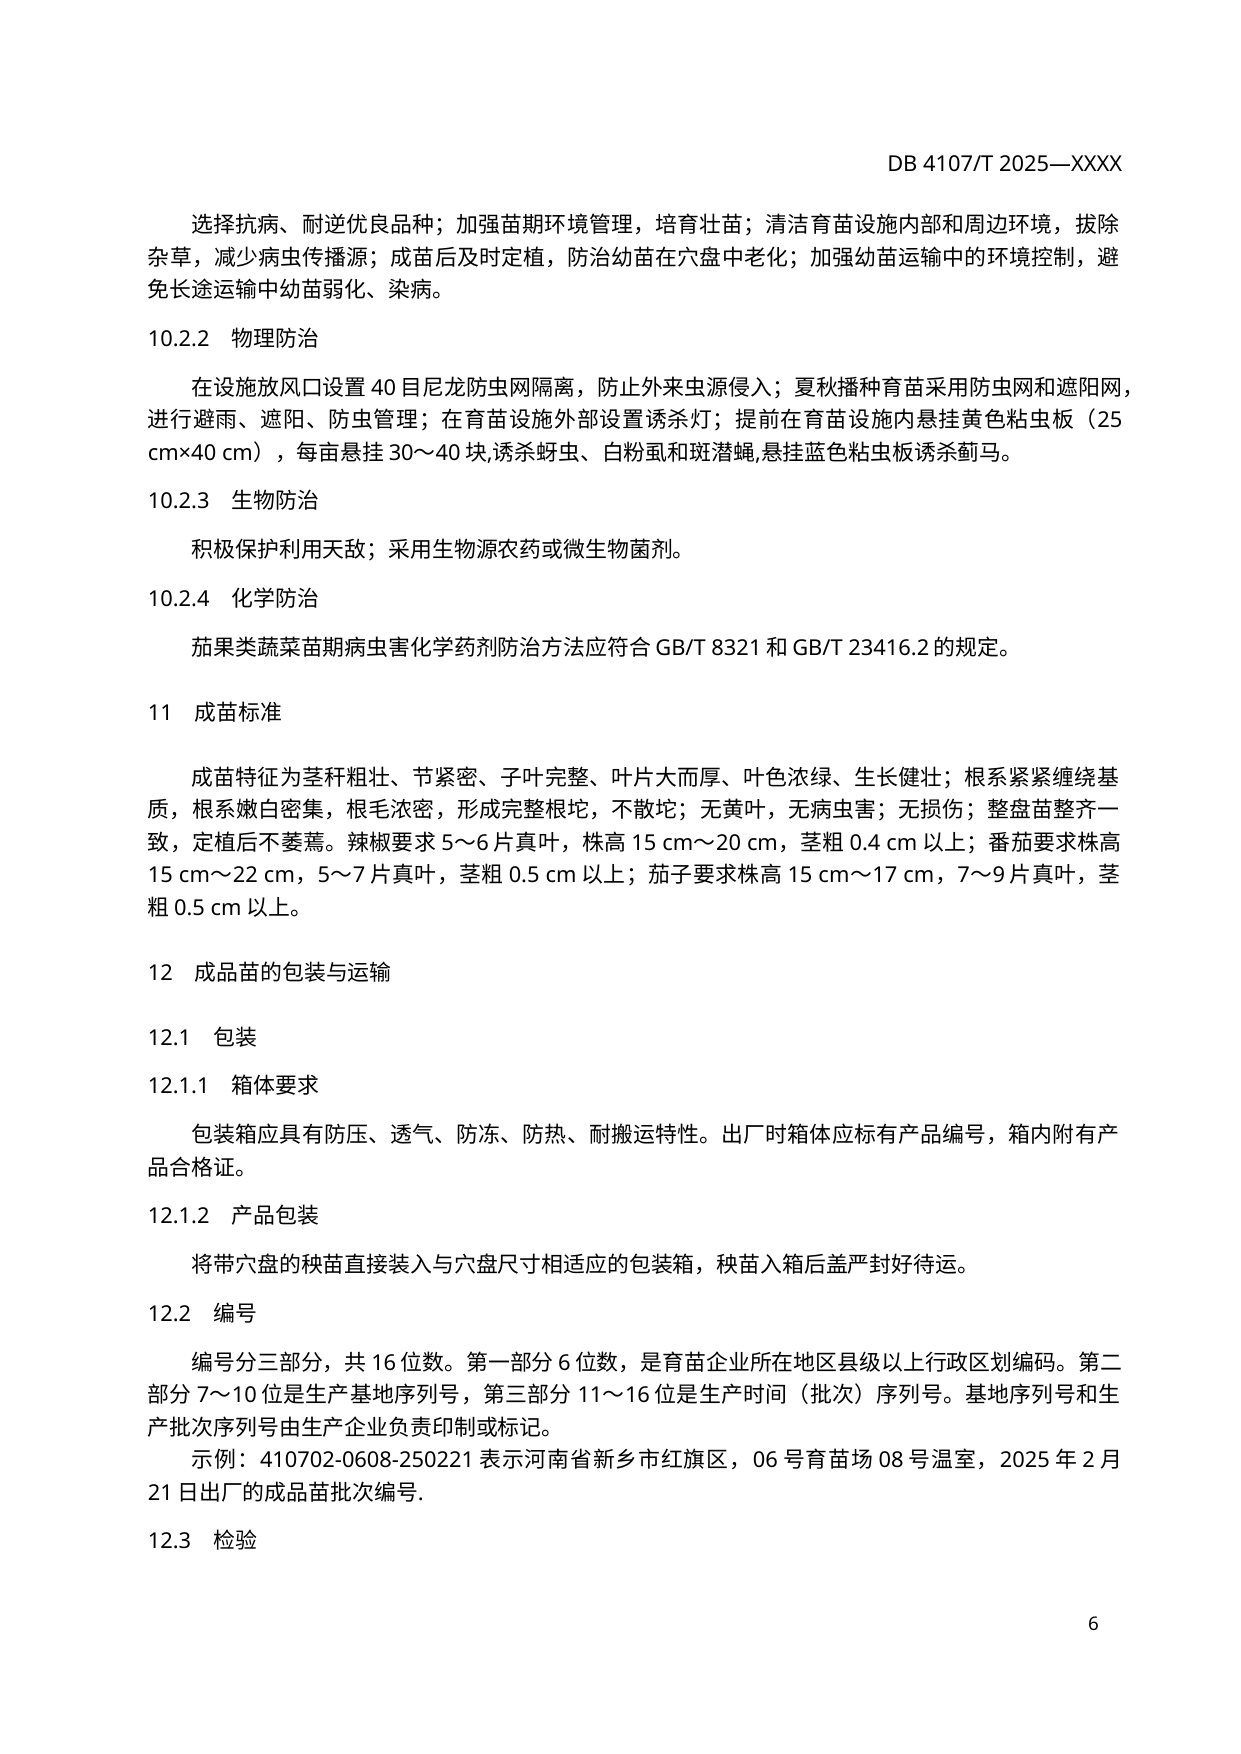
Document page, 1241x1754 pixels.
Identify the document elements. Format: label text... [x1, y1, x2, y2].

text 示例：410702-0608-250221表示河南省新乡市红旗区，06号育苗场08号温室，2025年2月21日出厂的成品苗批次编号. [148, 1442, 1122, 1507]
text 产品包装 [148, 1198, 1122, 1231]
text 包装 [148, 1019, 1122, 1052]
text 生物防治 [148, 483, 1122, 516]
text 成苗标准 [148, 694, 1122, 727]
text 将带穴盘的秧苗直接装入与穴盘尺寸相适应的包装箱，秧苗入箱后盖严封好待运。 [148, 1247, 1122, 1279]
text 编号分三部分，共16位数。第一部分6位数，是育苗企业所在地区县级以上行政区划编码。第二部分7～10位是生产基地序列号，第三部分11～16位是生产时间（批次）序列号。基地序列号和生产批次序列号由生产企业负责印制或标记。 [148, 1344, 1122, 1442]
text 成品苗的包装与运输 [148, 954, 1122, 987]
text 编号 [148, 1296, 1122, 1328]
text 检验 [148, 1523, 1122, 1556]
text 茄果类蔬菜苗期病虫害化学药剂防治方法应符合GB/T 8321和GB/T 23416.2的规定。 [148, 629, 1122, 662]
text 物理防治 [148, 321, 1122, 353]
text 选择抗病、耐逆优良品种；加强苗期环境管理，培育壮苗；清洁育苗设施内部和周边环境，拔除杂草，减少病虫传播源；成苗后及时定植，防治幼苗在穴盘中老化；加强幼苗运输中的环境控制，避免长途运输中幼苗弱化、染病。 [148, 207, 1122, 304]
text 包装箱应具有防压、透气、防冻、防热、耐搬运特性。出厂时箱体应标有产品编号，箱内附有产品合格证。 [148, 1117, 1122, 1182]
text 积极保护利用天敌；采用生物源农药或微生物菌剂。 [148, 532, 1122, 564]
text 箱体要求 [148, 1068, 1122, 1101]
text 成苗特征为茎秆粗壮、节紧密、子叶完整、叶片大而厚、叶色浓绿、生长健壮；根系紧紧缠绕基质，根系嫩白密集，根毛浓密，形成完整根坨，不散坨；无黄叶，无病虫害；无损伤；整盘苗整齐一致，定植后不萎蔫。辣椒要求5～6片真叶，株高15 cm～20 cm，茎粗0.4 cm以上；番茄要求株高15 cm～22 cm，5～7片真叶，茎粗0.5 cm以上；茄子要求株高15 cm～17 cm，7～9片真叶，茎粗0.5 cm以上。 [148, 759, 1122, 922]
text 化学防治 [148, 581, 1122, 613]
text 在设施放风口设置40目尼龙防虫网隔离，防止外来虫源侵入；夏秋播种育苗采用防虫网和遮阳网，进行避雨、遮阳、防虫管理；在育苗设施外部设置诱杀灯；提前在育苗设施内悬挂黄色粘虫板（25 cm×40 cm），每亩悬挂30～40块,诱杀蚜虫、白粉虱和斑潜蝇,悬挂蓝色粘虫板诱杀蓟马。 [148, 369, 1122, 467]
